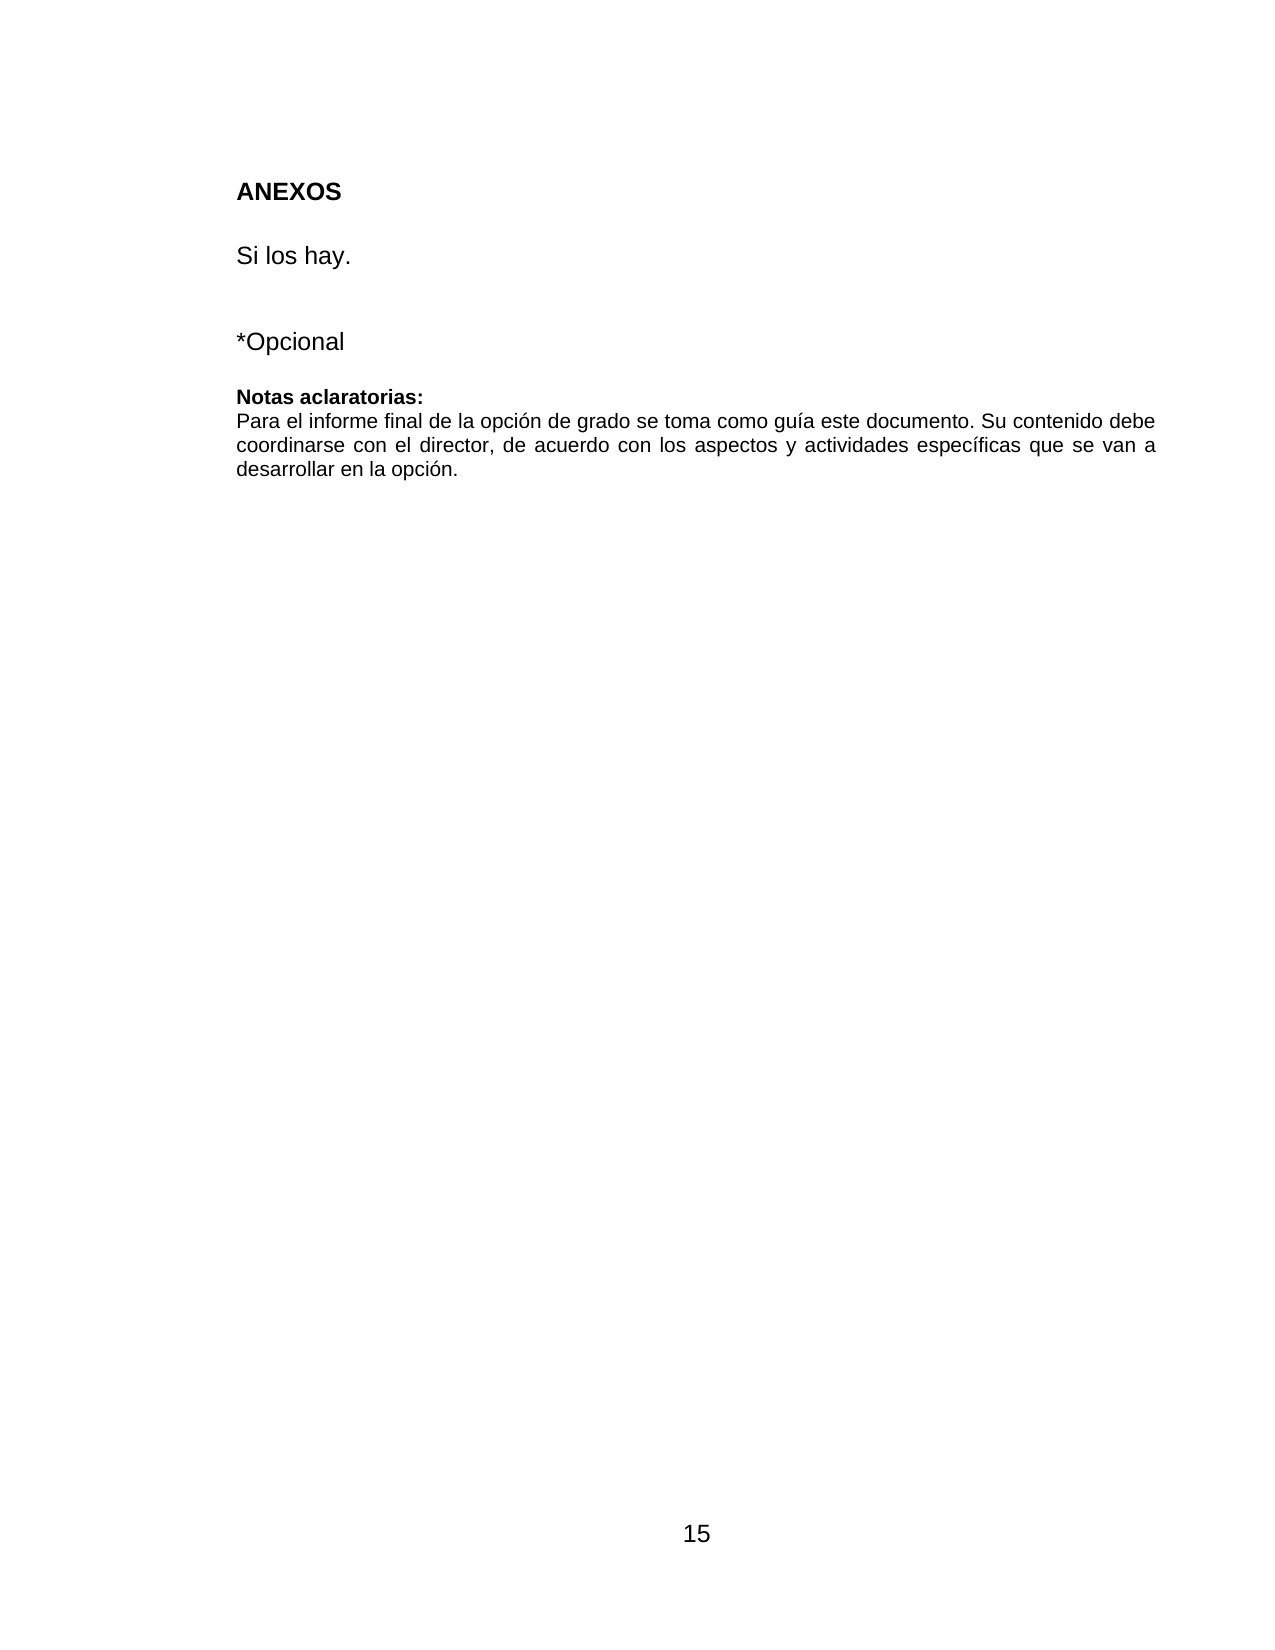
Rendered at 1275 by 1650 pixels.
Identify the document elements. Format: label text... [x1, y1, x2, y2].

text Notas aclaratorias: [236, 385, 1157, 409]
text Para el informe final de la opción de grado se toma como guía este documento. Su contenido debe coordinarse con el director, de acuerdo con los aspectos y actividades específicas que se van a desarrollar en la opción. [236, 409, 1157, 481]
text Si los hay. [236, 241, 1157, 270]
subtitle ANEXOS [236, 177, 1157, 206]
text *Opcional [236, 327, 1157, 356]
